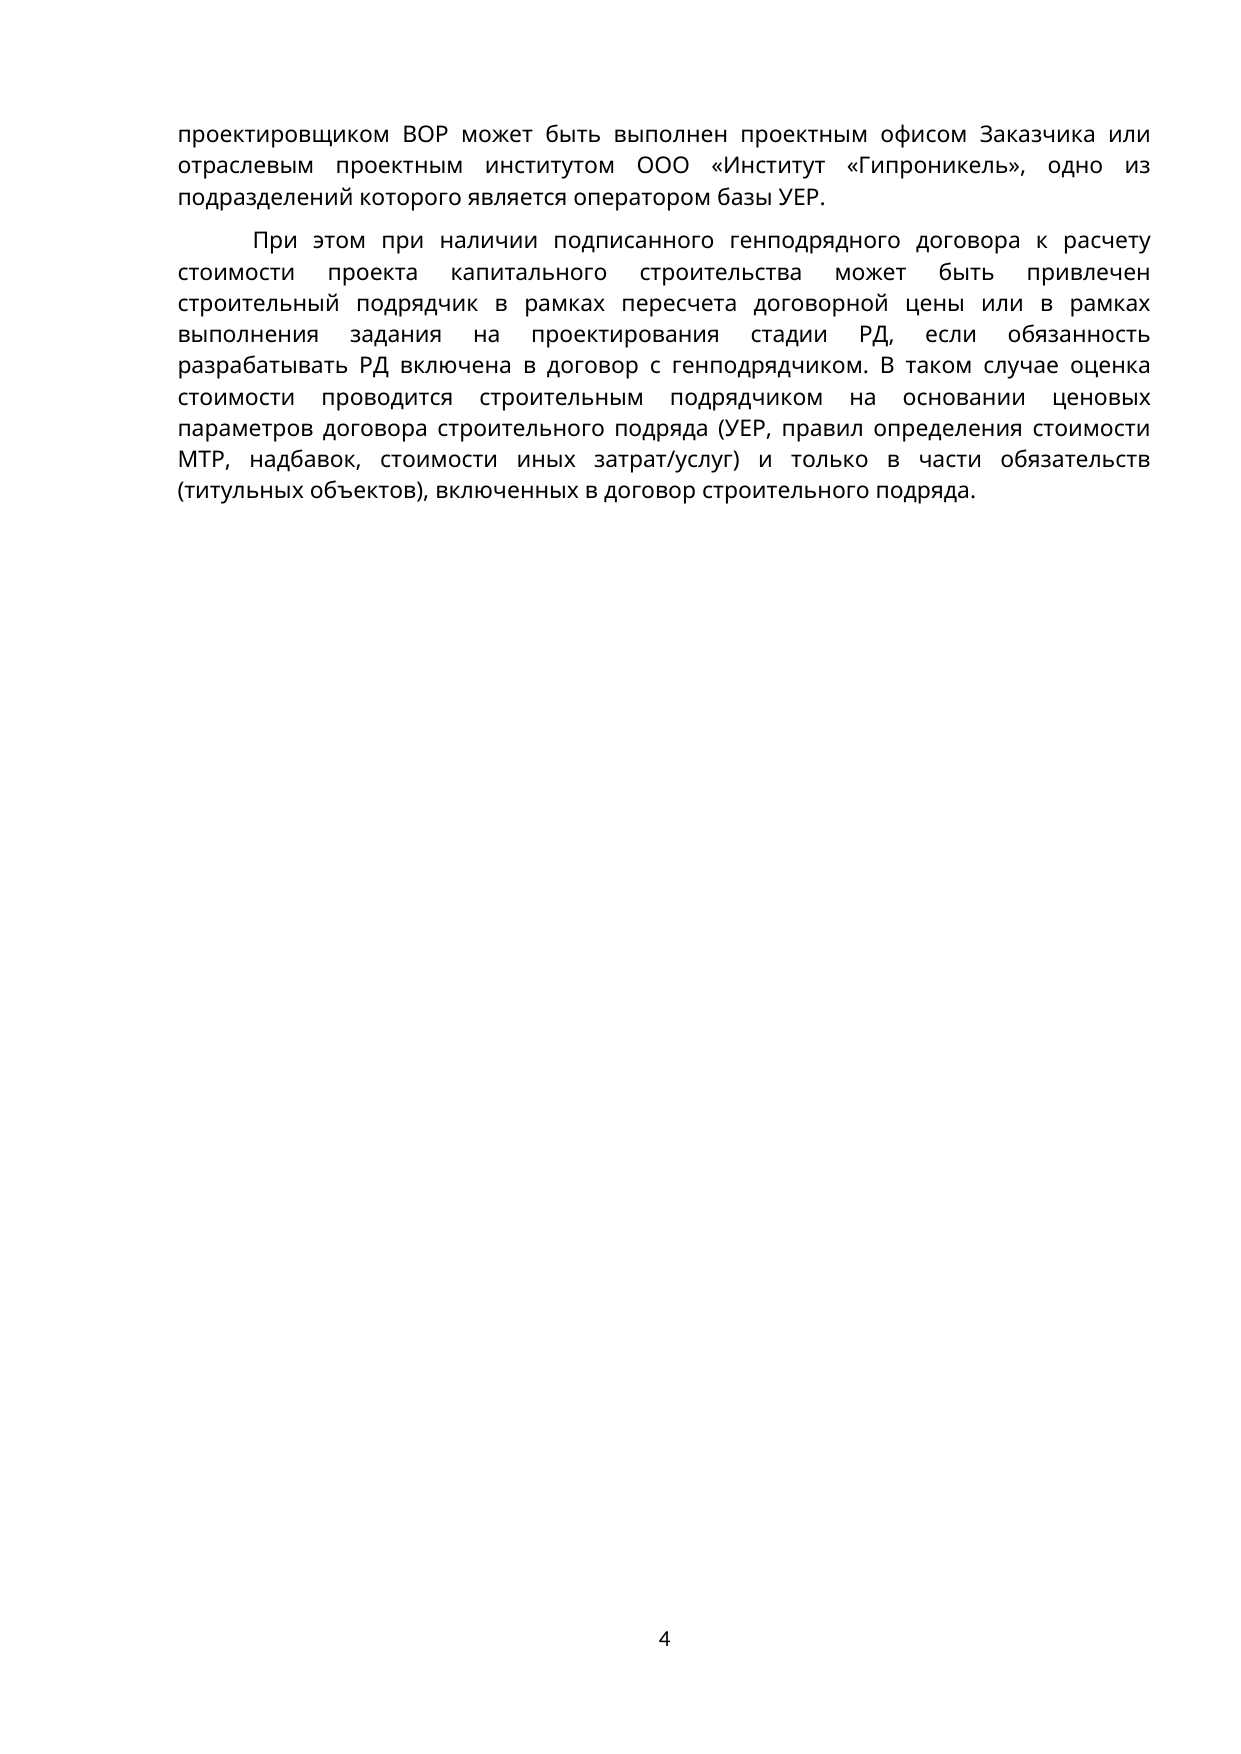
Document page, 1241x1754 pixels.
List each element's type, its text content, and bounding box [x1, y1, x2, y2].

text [177, 118, 1152, 212]
text При этом при наличии подписанного генподрядного договора к расчету стоимости проекта капитального строительства может быть привлечен строительный подрядчик в рамках пересчета договорной цены или в рамках выполнения задания на проектирования стадии РД, если обязанность разрабатывать РД включена в договор с генподрядчиком. В таком случае оценка стоимости проводится строительным подрядчиком на основании ценовых параметров договора строительного подряда (УЕР, правил определения стоимости МТР, надбавок, стоимости иных затрат/услуг) и только в части обязательств (титульных объектов), включенных в договор строительного подряда. [177, 224, 1152, 506]
